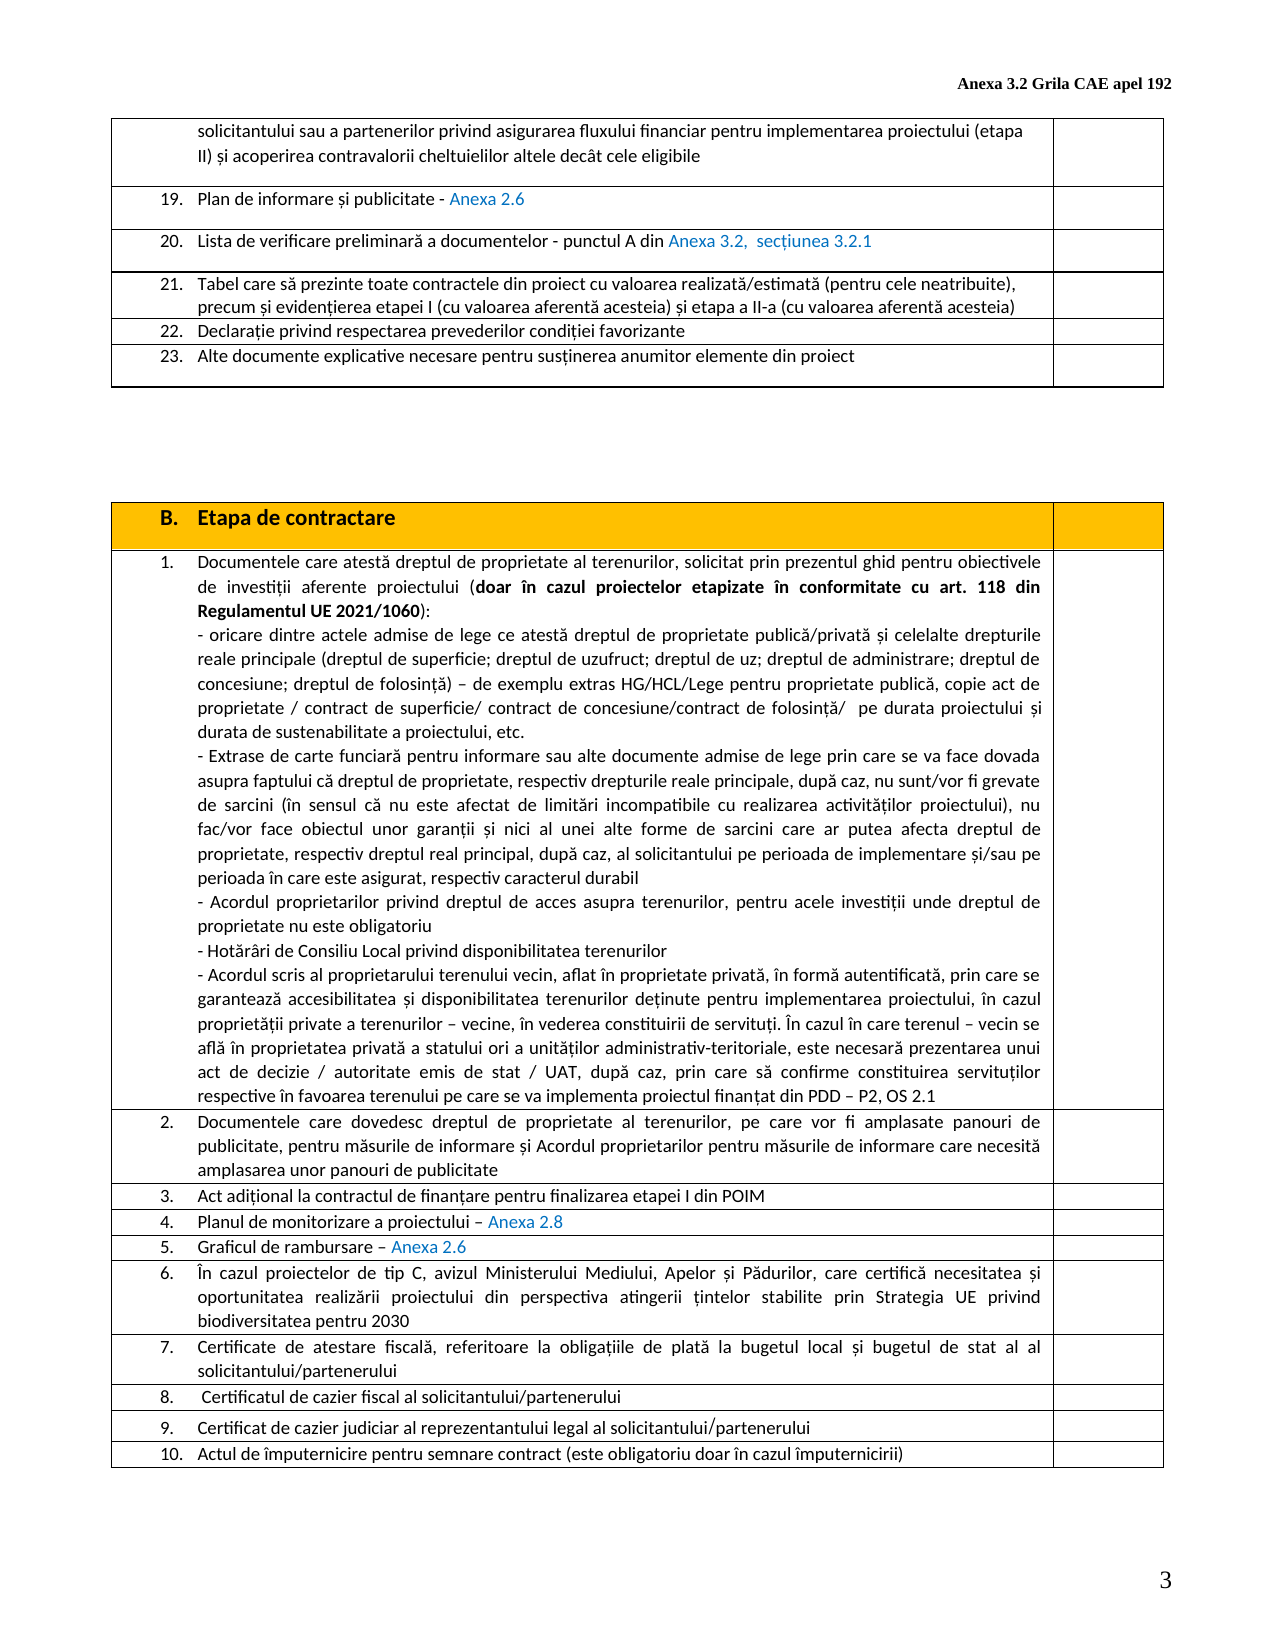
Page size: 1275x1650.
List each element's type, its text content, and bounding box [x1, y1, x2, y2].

table_cell [1054, 551, 1163, 1109]
table_cell [1054, 345, 1163, 386]
table_cell [1054, 119, 1163, 186]
table_cell [1054, 1210, 1163, 1234]
table_cell Actul de împuternicire pentru semnare contract (este obligatoriu doar în cazul împuternicirii) [112, 1442, 1053, 1467]
table_cell Plan de informare și publicitate - Anexa 2.6 [112, 187, 1053, 228]
table_cell [1054, 230, 1163, 271]
table_cell Certificate de atestare fiscală, referitoare la obligațiile de plată la bugetul local și bugetul de stat al al solicitantului/partenerului [112, 1335, 1053, 1384]
table_cell [1054, 1110, 1163, 1183]
table_cell Act adițional la contractul de finanțare pentru finalizarea etapei I din POIM [112, 1184, 1053, 1209]
table_cell [1054, 1261, 1163, 1334]
table_cell În cazul proiectelor de tip C, avizul Ministerului Mediului, Apelor și Pădurilor, care certifică necesitatea și oportunitatea realizării proiectului din perspectiva atingerii țintelor stabilite prin Strategia UE privind biodiversitatea pentru 2030 [112, 1261, 1053, 1334]
table_cell Certificatul de cazier fiscal al solicitantului/partenerului [112, 1385, 1053, 1410]
table_cell [1054, 1335, 1163, 1384]
table_cell Alte documente explicative necesare pentru susținerea anumitor elemente din proiect [112, 345, 1053, 386]
table_cell [1054, 1442, 1163, 1467]
table_cell Declarație privind respectarea prevederilor condiției favorizante [112, 319, 1053, 343]
table_cell [1054, 1184, 1163, 1209]
table_cell [1054, 1411, 1163, 1441]
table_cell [112, 119, 1053, 186]
table_cell Lista de verificare preliminară a documentelor - punctul A din Anexa 3.2, secțiunea 3.2.1 [112, 230, 1053, 271]
table_cell Documentele care dovedesc dreptul de proprietate al terenurilor, pe care vor fi amplasate panouri de publicitate, pentru măsurile de informare și Acordul proprietarilor pentru măsurile de informare care necesită amplasarea unor panouri de publicitate [112, 1110, 1053, 1183]
table_cell Tabel care să prezinte toate contractele din proiect cu valoarea realizată/estimată (pentru cele neatribuite), precum și evidențierea etapei I (cu valoarea aferentă acesteia) și etapa a II-a (cu valoarea aferentă acesteia) [112, 273, 1053, 318]
table_cell Planul de monitorizare a proiectului – Anexa 2.8 [112, 1210, 1053, 1234]
table_cell [1054, 1236, 1163, 1260]
table_cell [1054, 273, 1163, 318]
table_header Etapa de contractare [112, 503, 1053, 549]
table_cell [1054, 1385, 1163, 1410]
table_cell [1054, 187, 1163, 228]
table_cell [1054, 319, 1163, 343]
table_cell Certificat de cazier judiciar al reprezentantului legal al solicitantului/partenerului [112, 1411, 1053, 1441]
table_cell Graficul de rambursare – Anexa 2.6 [112, 1236, 1053, 1260]
table_header [1054, 503, 1163, 549]
table_cell Documentele care atestă dreptul de proprietate al terenurilor, solicitat prin prezentul ghid pentru obiectivele de investiții aferente proiectului (doar în cazul proiectelor etapizate în conformitate cu art. 118 din Regulamentul UE 2021/1060): - oricare dintre actele admise de lege ce atestă dreptul de proprietate publică/privată și celelalte drepturile reale principale (dreptul de superficie; dreptul de uzufruct; dreptul de uz; dreptul de administrare; dreptul de concesiune; dreptul de folosință) – de exemplu extras HG/HCL/Lege pentru proprietate publică, copie act de proprietate / contract de superficie/ contract de concesiune/contract de folosință/ pe durata proiectului şi durata de sustenabilitate a proiectului, etc. - Extrase de carte funciară pentru informare sau alte documente admise de lege prin care se va face dovada asupra faptului că dreptul de proprietate, respectiv drepturile reale principale, după caz, nu sunt/vor fi grevate de sarcini (în sensul că nu este afectat de limitări incompatibile cu realizarea activităților proiectului), nu fac/vor face obiectul unor garanții și nici al unei alte forme de sarcini care ar putea afecta dreptul de proprietate, respectiv dreptul real principal, după caz, al solicitantului pe perioada de implementare și/sau pe perioada în care este asigurat, respectiv caracterul durabil - Acordul proprietarilor privind dreptul de acces asupra terenurilor, pentru acele investiții unde dreptul de proprietate nu este obligatoriu - Hotărâri de Consiliu Local privind disponibilitatea terenurilor - Acordul scris al proprietarului terenului vecin, aflat în proprietate privată, în formă autentificată, prin care se garantează accesibilitatea şi disponibilitatea terenurilor deținute pentru implementarea proiectului, în cazul proprietății private a terenurilor – vecine, în vederea constituirii de servituți. În cazul în care terenul – vecin se află în proprietatea privată a statului ori a unităților administrativ-teritoriale, este necesară prezentarea unui act de decizie / autoritate emis de stat / UAT, după caz, prin care să confirme constituirea servituților respective în favoarea terenului pe care se va implementa proiectul finanţat din PDD – P2, OS 2.1 [112, 551, 1053, 1109]
